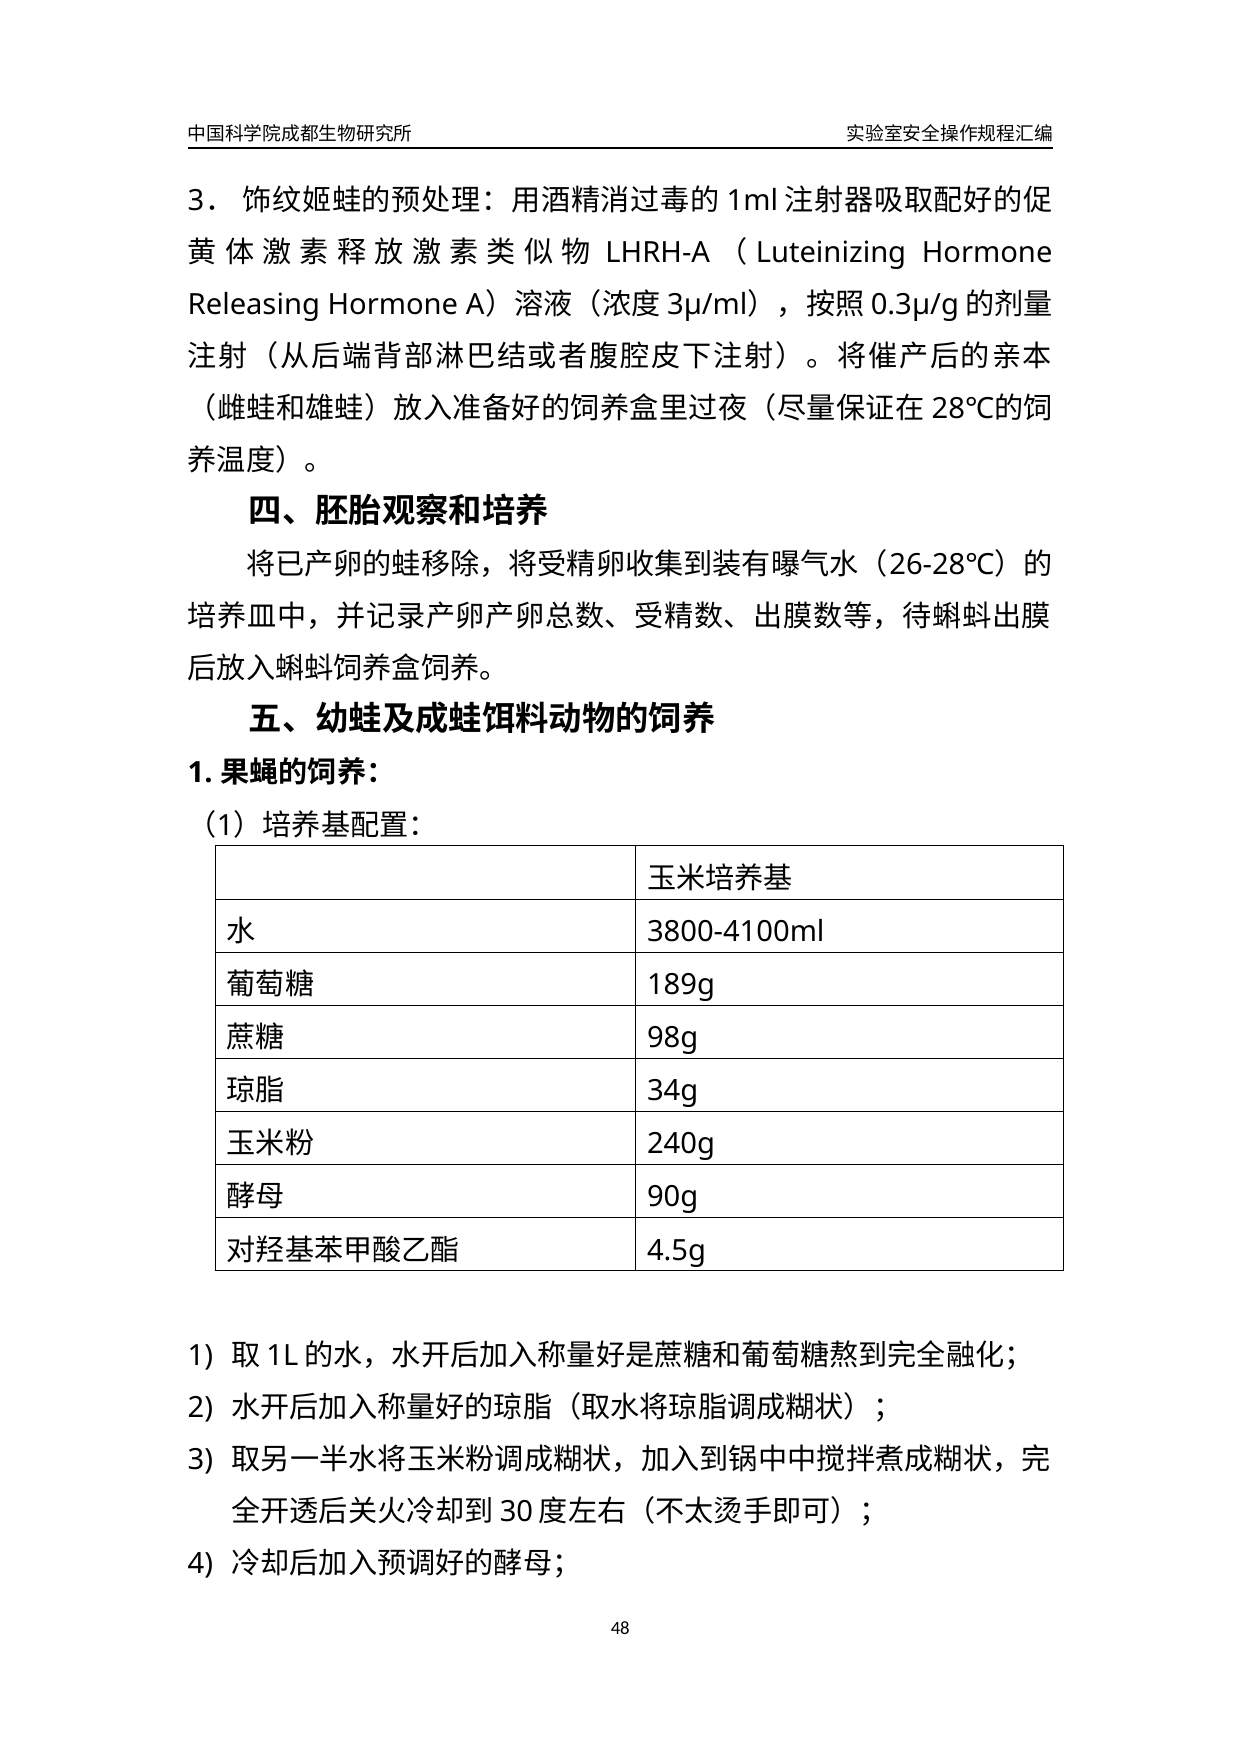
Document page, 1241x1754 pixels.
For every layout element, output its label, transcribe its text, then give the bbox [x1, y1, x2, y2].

text 3． 饰纹姬蛙的预处理：用酒精消过毒的1ml注射器吸取配好的促黄体激素释放激素类似物LHRH-A（Luteinizing Hormone Releasing Hormone A）溶液（浓度3μ/ml），按照0.3μ/g的剂量注射（从后端背部淋巴结或者腹腔皮下注射）。将催产后的亲本（雌蛙和雄蛙）放入准备好的饲养盒里过夜（尽量保证在28℃的饲养温度）。 [187, 168, 1053, 481]
list 冷却后加入预调好的酵母； [187, 1532, 1053, 1584]
list 取另一半水将玉米粉调成糊状，加入到锅中中搅拌煮成糊状，完全开透后关火冷却到30度左右（不太烫手即可）； [187, 1428, 1053, 1532]
table_cell 189g [636, 953, 1063, 1005]
table_cell 240g [636, 1112, 1063, 1164]
list 取1L的水，水开后加入称量好是蔗糖和葡萄糖熬到完全融化； [187, 1323, 1053, 1376]
table_cell 90g [636, 1165, 1063, 1217]
table_cell 4.5g [636, 1218, 1063, 1270]
table_cell 琼脂 [216, 1059, 635, 1111]
table_cell 葡萄糖 [216, 953, 635, 1005]
list 水开后加入称量好的琼脂（取水将琼脂调成糊状）； [187, 1376, 1053, 1428]
table_cell 34g [636, 1059, 1063, 1111]
table_cell 3800-4100ml [636, 900, 1063, 952]
text 五、幼蛙及成蛙饵料动物的饲养 [187, 689, 1053, 741]
table_header [216, 846, 635, 898]
table_cell 酵母 [216, 1165, 635, 1217]
text 四、胚胎观察和培养 [187, 481, 1053, 533]
table_cell 对羟基苯甲酸乙酯 [216, 1218, 635, 1270]
text （1）培养基配置： [187, 793, 1053, 845]
table_cell 水 [216, 900, 635, 952]
table_cell 玉米粉 [216, 1112, 635, 1164]
table_cell 98g [636, 1006, 1063, 1058]
text 将已产卵的蛙移除，将受精卵收集到装有曝气水（26-28℃）的培养皿中，并记录产卵产卵总数、受精数、出膜数等，待蝌蚪出膜后放入蝌蚪饲养盒饲养。 [187, 533, 1053, 689]
text 1. 果蝇的饲养： [187, 741, 1053, 793]
table_header 玉米培养基 [636, 846, 1063, 898]
table_cell 蔗糖 [216, 1006, 635, 1058]
